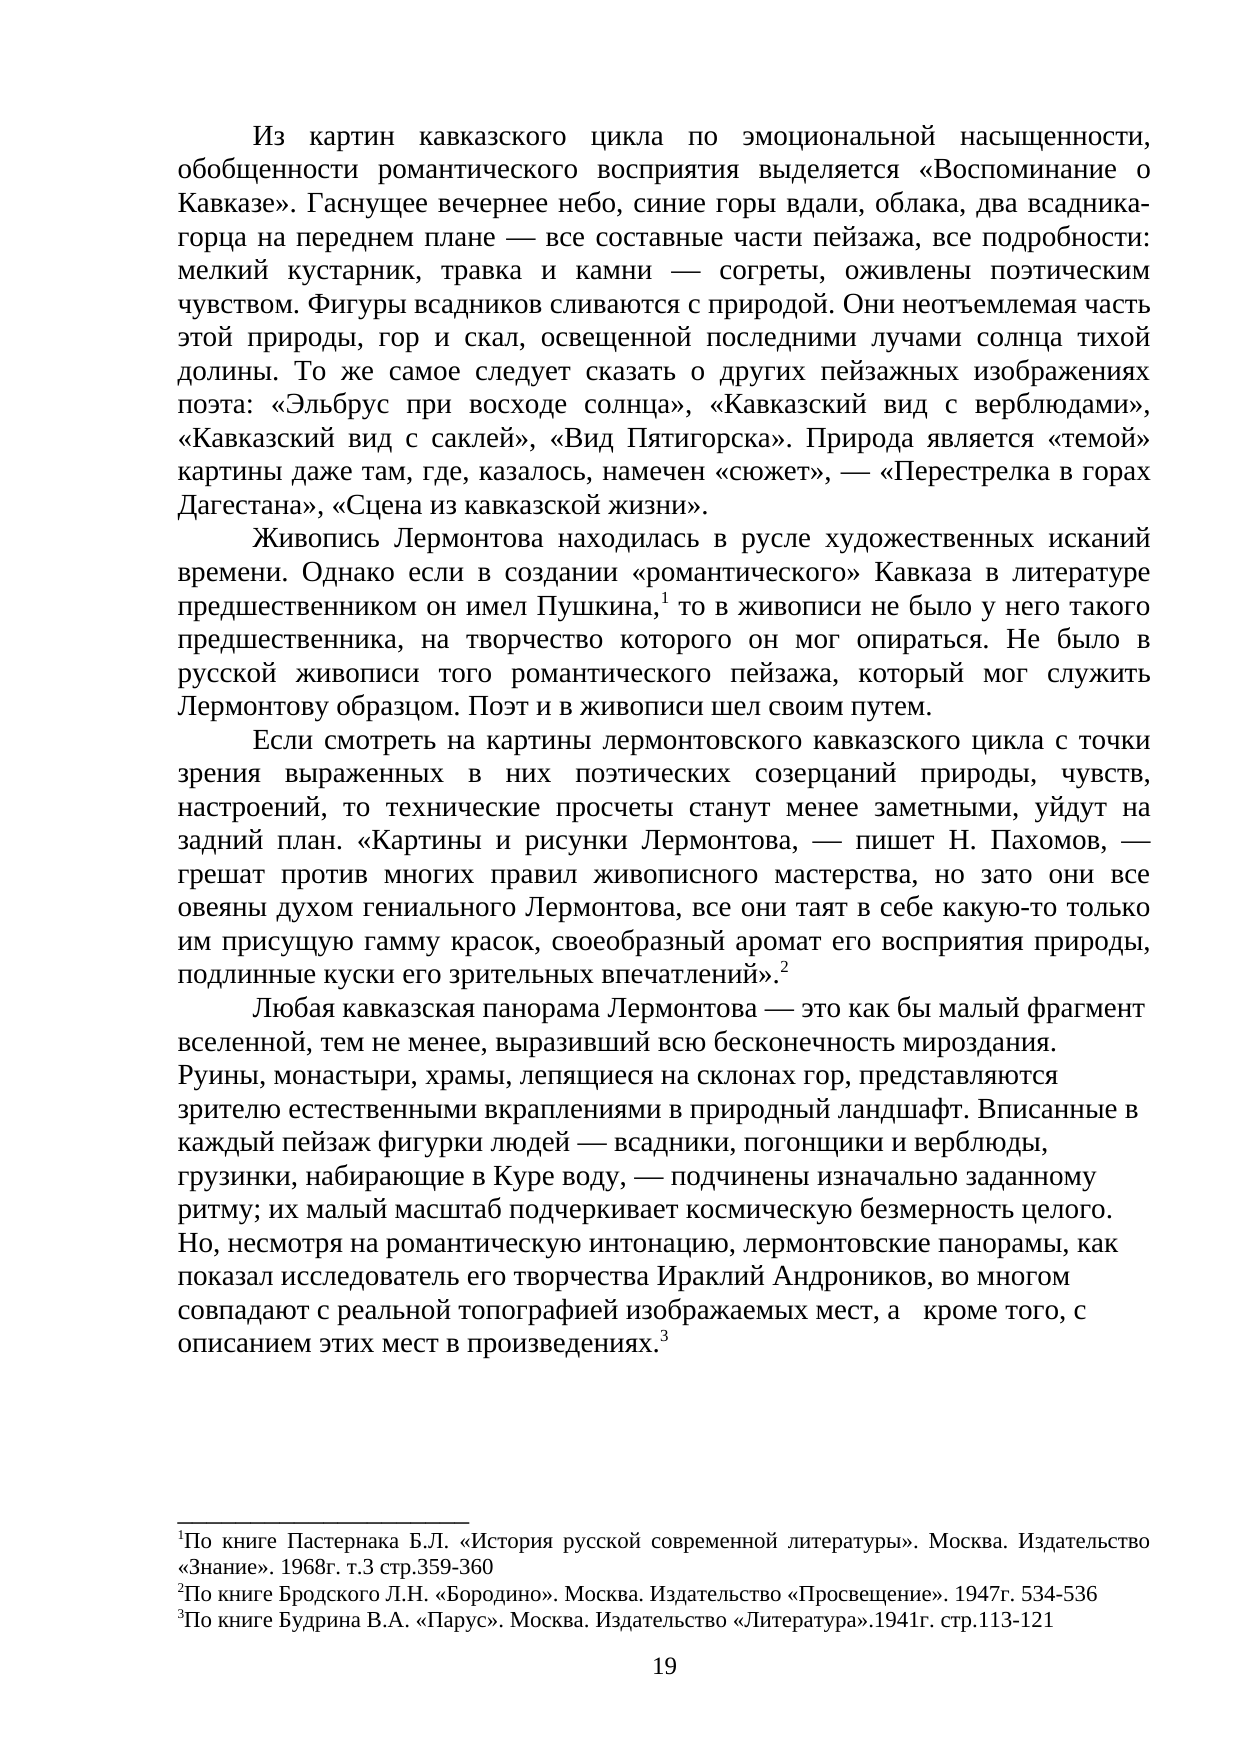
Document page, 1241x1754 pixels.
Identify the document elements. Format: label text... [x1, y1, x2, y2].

text Любая кавказская панорама Лермонтова — это как бы малый фрагмент вселенной, тем не менее, выразивший всю бесконечность мироздания. Руины, монастыри, храмы, лепящиеся на склонах гор, представляются зрителю естественными вкраплениями в природный ландшафт. Вписанные в каждый пейзаж фигурки людей — всадники, погонщики и верблюды, грузинки, набирающие в Куре воду, — подчинены изначально заданному ритму; их малый масштаб подчеркивает космическую безмерность целого. Но, несмотря на романтическую интонацию, лермонтовские панорамы, как показал исследователь его творчества Ираклий Андроников, во многом совпадают с реальной топографией изображаемых мест, а кроме того, с описанием этих мест в произведениях.3 [177, 990, 1152, 1359]
text Если смотреть на картины лермонтовского кавказского цикла с точки зрения выраженных в них поэтических созерцаний природы, чувств, настроений, то технические просчеты станут менее заметными, уйдут на задний план. «Картины и рисунки Лермонтова, — пишет Н. Пахомов, — грешат против многих правил живописного мастерства, но зато они все овеяны духом гениального Лермонтова, все они таят в себе какую-то только им присущую гамму красок, своеобразный аромат его восприятия природы, подлинные куски его зрительных впечатлений».2 [177, 722, 1152, 990]
text 1По книге Пастернака Б.Л. «История русской современной литературы». Москва. Издательство «Знание». 1968г. т.3 стр.359-360 [177, 1527, 1152, 1579]
text Из картин кавказского цикла по эмоциональной насыщенности, обобщенности романтического восприятия выделяется «Воспоминание о Кавказе». Гаснущее вечернее небо, синие горы вдали, облака, два всадника-горца на переднем плане — все составные части пейзажа, все подробности: мелкий кустарник, травка и камни — согреты, оживлены поэтическим чувством. Фигуры всадников сливаются с природой. Они неотъемлемая часть этой природы, гор и скал, освещенной последними лучами солнца тихой долины. То же самое следует сказать о других пейзажных изображениях поэта: «Эльбрус при восходе солнца», «Кавказский вид с верблюдами», «Кавказский вид с саклей», «Вид Пятигорска». Природа является «темой» картины даже там, где, казалось, намечен «сюжет», — «Перестрелка в горах Дагестана», «Сцена из кавказской жизни». [177, 118, 1152, 521]
text ____________________ [177, 1493, 1152, 1527]
text Живопись Лермонтова находилась в русле художественных исканий времени. Однако если в создании «романтического» Кавказа в литературе предшественником он имел Пушкина,1 то в живописи не было у него такого предшественника, на творчество которого он мог опираться. Не было в русской живописи того романтического пейзажа, который мог служить Лермонтову образцом. Поэт и в живописи шел своим путем. [177, 521, 1152, 722]
text 2По книге Бродского Л.Н. «Бородино». Москва. Издательство «Просвещение». 1947г. 534-536 [177, 1579, 1152, 1606]
text 3По книге Будрина В.А. «Парус». Москва. Издательство «Литература».1941г. стр.113-121 [177, 1606, 1152, 1632]
